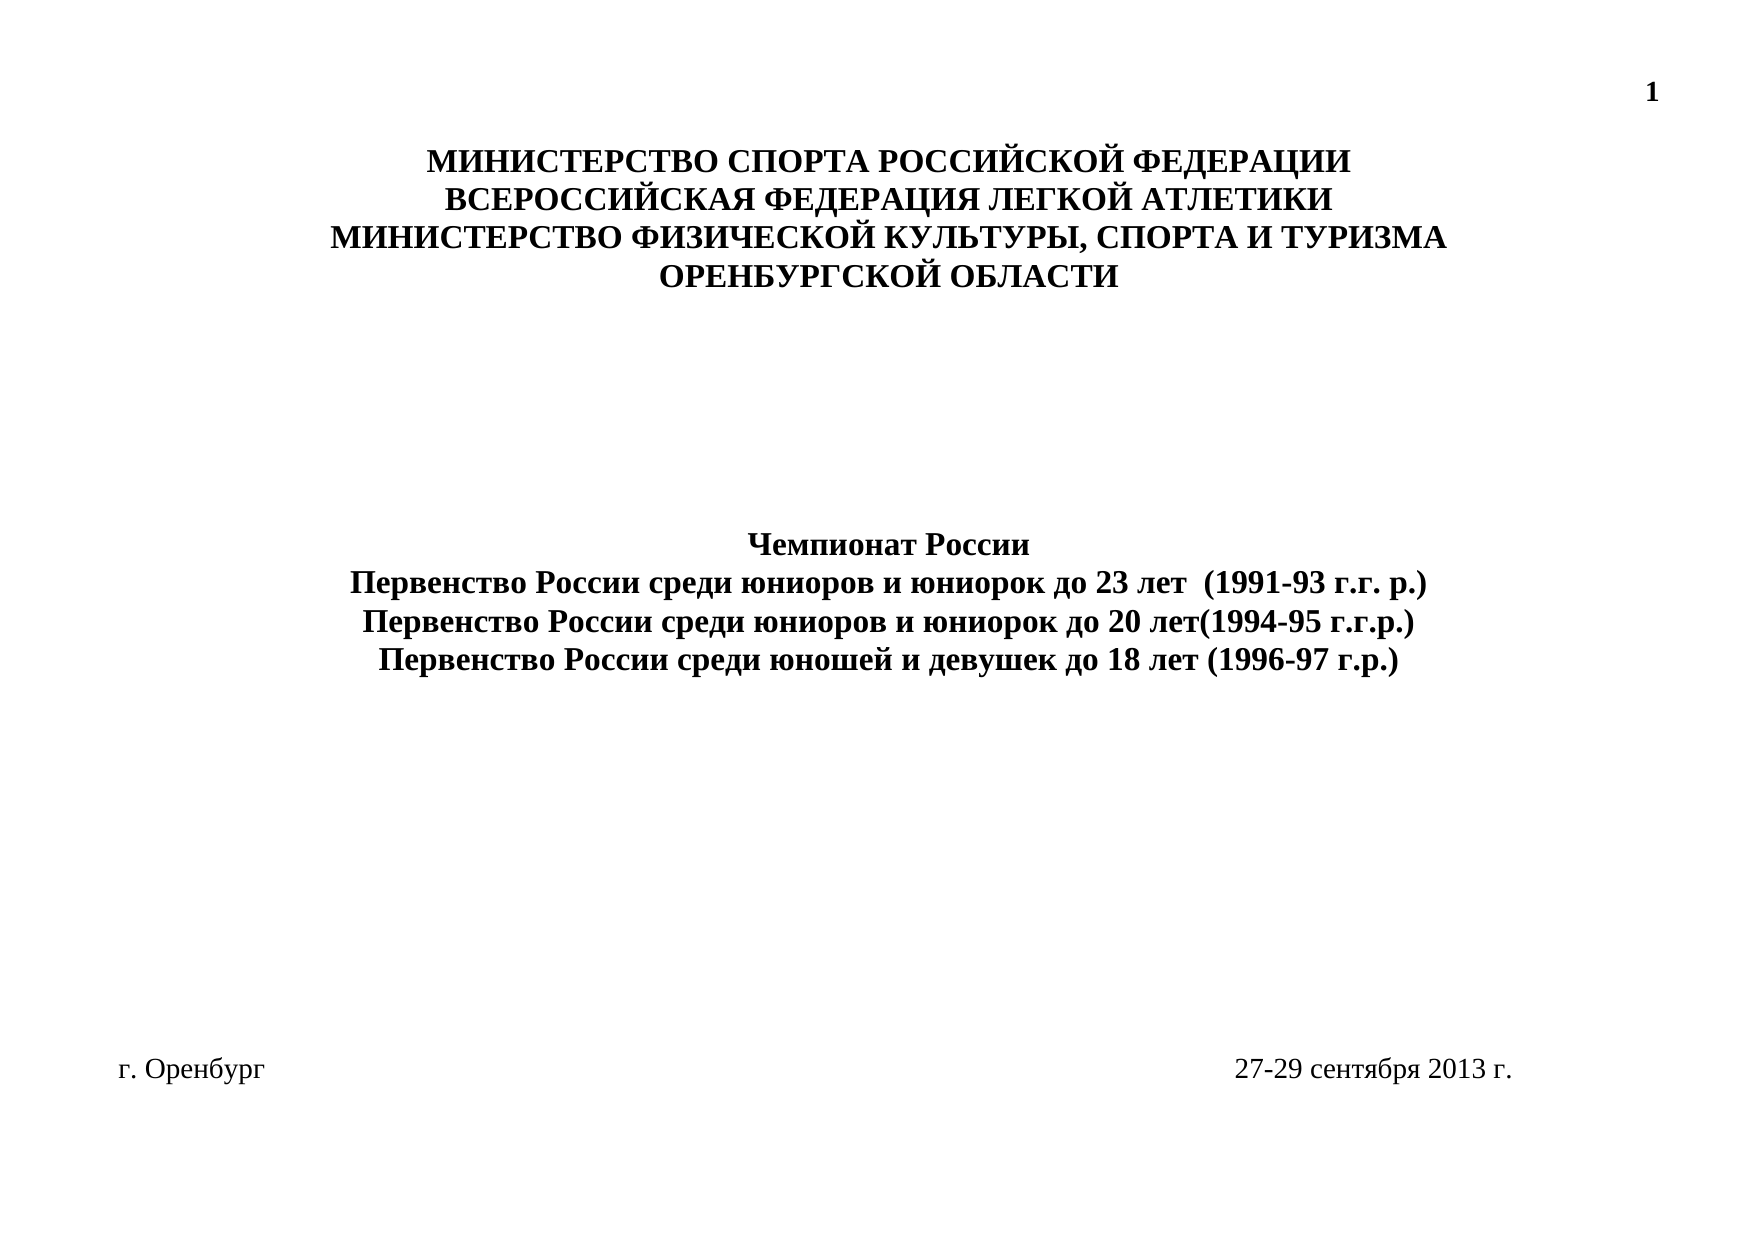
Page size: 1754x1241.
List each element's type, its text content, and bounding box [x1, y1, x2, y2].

text Чемпионат России [118, 524, 1659, 563]
text г. Оренбург 27-29 сентября 2013 г. [118, 1051, 1659, 1085]
text ОРЕНБУРГСКОЙ ОБЛАСТИ [118, 256, 1659, 294]
text МИНИСТЕРСТВО СПОРТА РОССИЙСКОЙ ФЕДЕРАЦИИ [118, 141, 1659, 179]
text ВСЕРОССИЙСКАЯ ФЕДЕРАЦИЯ ЛЕГКОЙ АТЛЕТИКИ [118, 179, 1659, 218]
text МИНИСТЕРСТВО ФИЗИЧЕСКОЙ КУЛЬТУРЫ, СПОРТА И ТУРИЗМА [118, 218, 1659, 256]
text Первенство России среди юношей и девушек до 18 лет (1996-97 г.р.) [118, 639, 1659, 678]
text Первенство России среди юниоров и юниорок до 20 лет(1994-95 г.г.р.) [118, 601, 1659, 639]
text Первенство России среди юниоров и юниорок до 23 лет (1991-93 г.г. р.) [118, 563, 1659, 601]
